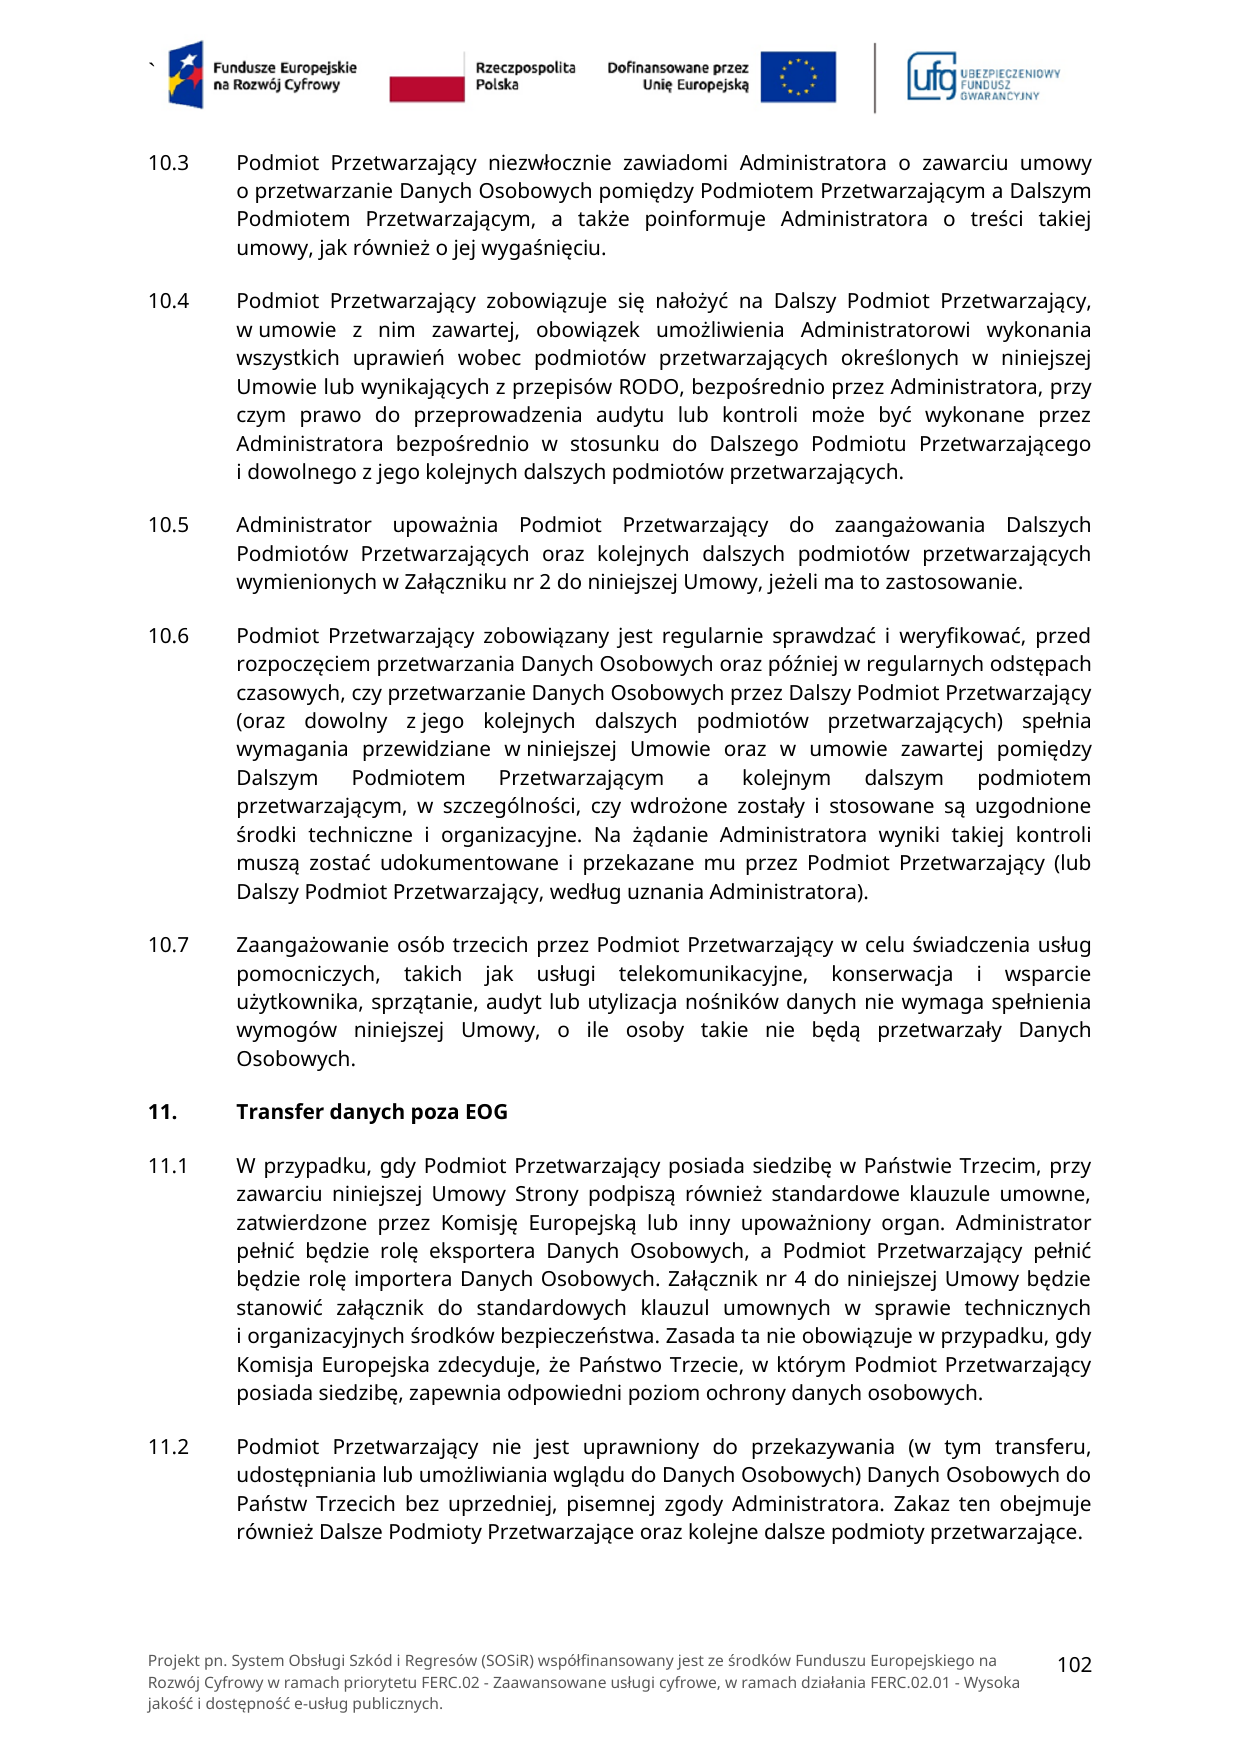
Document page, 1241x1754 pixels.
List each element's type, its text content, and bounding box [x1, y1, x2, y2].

picture [147, 21, 1093, 130]
list Podmiot Przetwarzający zobowiązuje się nałożyć na Dalszy Podmiot Przetwarzający, w umowie z nim zawartej, obowiązek umożliwienia Administratorowi wykonania wszystkich uprawień wobec podmiotów przetwarzających określonych w niniejszej Umowie lub wynikających z przepisów RODO, bezpośrednio przez Administratora, przy czym prawo do przeprowadzenia audytu lub kontroli może być wykonane przez Administratora bezpośrednio w stosunku do Dalszego Podmiotu Przetwarzającego i dowolnego z jego kolejnych dalszych podmiotów przetwarzających. [148, 286, 1092, 486]
list Podmiot Przetwarzający niezwłocznie zawiadomi Administratora o zawarciu umowy o przetwarzanie Danych Osobowych pomiędzy Podmiotem Przetwarzającym a Dalszym Podmiotem Przetwarzającym, a także poinformuje Administratora o treści takiej umowy, jak również o jej wygaśnięciu. [148, 148, 1092, 261]
list Transfer danych poza EOG [148, 1097, 1092, 1126]
list Administrator upoważnia Podmiot Przetwarzający do zaangażowania Dalszych Podmiotów Przetwarzających oraz kolejnych dalszych podmiotów przetwarzających wymienionych w Załączniku nr 2 do niniejszej Umowy, jeżeli ma to zastosowanie. [148, 511, 1092, 596]
list W przypadku, gdy Podmiot Przetwarzający posiada siedzibę w Państwie Trzecim, przy zawarciu niniejszej Umowy Strony podpiszą również standardowe klauzule umowne, zatwierdzone przez Komisję Europejską lub inny upoważniony organ. Administrator pełnić będzie rolę eksportera Danych Osobowych, a Podmiot Przetwarzający pełnić będzie rolę importera Danych Osobowych. Załącznik nr 4 do niniejszej Umowy będzie stanowić załącznik do standardowych klauzul umownych w sprawie technicznych i organizacyjnych środków bezpieczeństwa. Zasada ta nie obowiązuje w przypadku, gdy Komisja Europejska zdecyduje, że Państwo Trzecie, w którym Podmiot Przetwarzający posiada siedzibę, zapewnia odpowiedni poziom ochrony danych osobowych. [148, 1151, 1092, 1407]
list Podmiot Przetwarzający zobowiązany jest regularnie sprawdzać i weryfikować, przed rozpoczęciem przetwarzania Danych Osobowych oraz później w regularnych odstępach czasowych, czy przetwarzanie Danych Osobowych przez Dalszy Podmiot Przetwarzający (oraz dowolny z jego kolejnych dalszych podmiotów przetwarzających) spełnia wymagania przewidziane w niniejszej Umowie oraz w umowie zawartej pomiędzy Dalszym Podmiotem Przetwarzającym a kolejnym dalszym podmiotem przetwarzającym, w szczególności, czy wdrożone zostały i stosowane są uzgodnione środki techniczne i organizacyjne. Na żądanie Administratora wyniki takiej kontroli muszą zostać udokumentowane i przekazane mu przez Podmiot Przetwarzający (lub Dalszy Podmiot Przetwarzający, według uznania Administratora). [148, 621, 1092, 905]
list Podmiot Przetwarzający nie jest uprawniony do przekazywania (w tym transferu, udostępniania lub umożliwiania wglądu do Danych Osobowych) Danych Osobowych do Państw Trzecich bez uprzedniej, pisemnej zgody Administratora. Zakaz ten obejmuje również Dalsze Podmioty Przetwarzające oraz kolejne dalsze podmioty przetwarzające. [148, 1432, 1092, 1546]
list Zaangażowanie osób trzecich przez Podmiot Przetwarzający w celu świadczenia usług pomocniczych, takich jak usługi telekomunikacyjne, konserwacja i wsparcie użytkownika, sprzątanie, audyt lub utylizacja nośników danych nie wymaga spełnienia wymogów niniejszej Umowy, o ile osoby takie nie będą przetwarzały Danych Osobowych. [148, 930, 1092, 1072]
